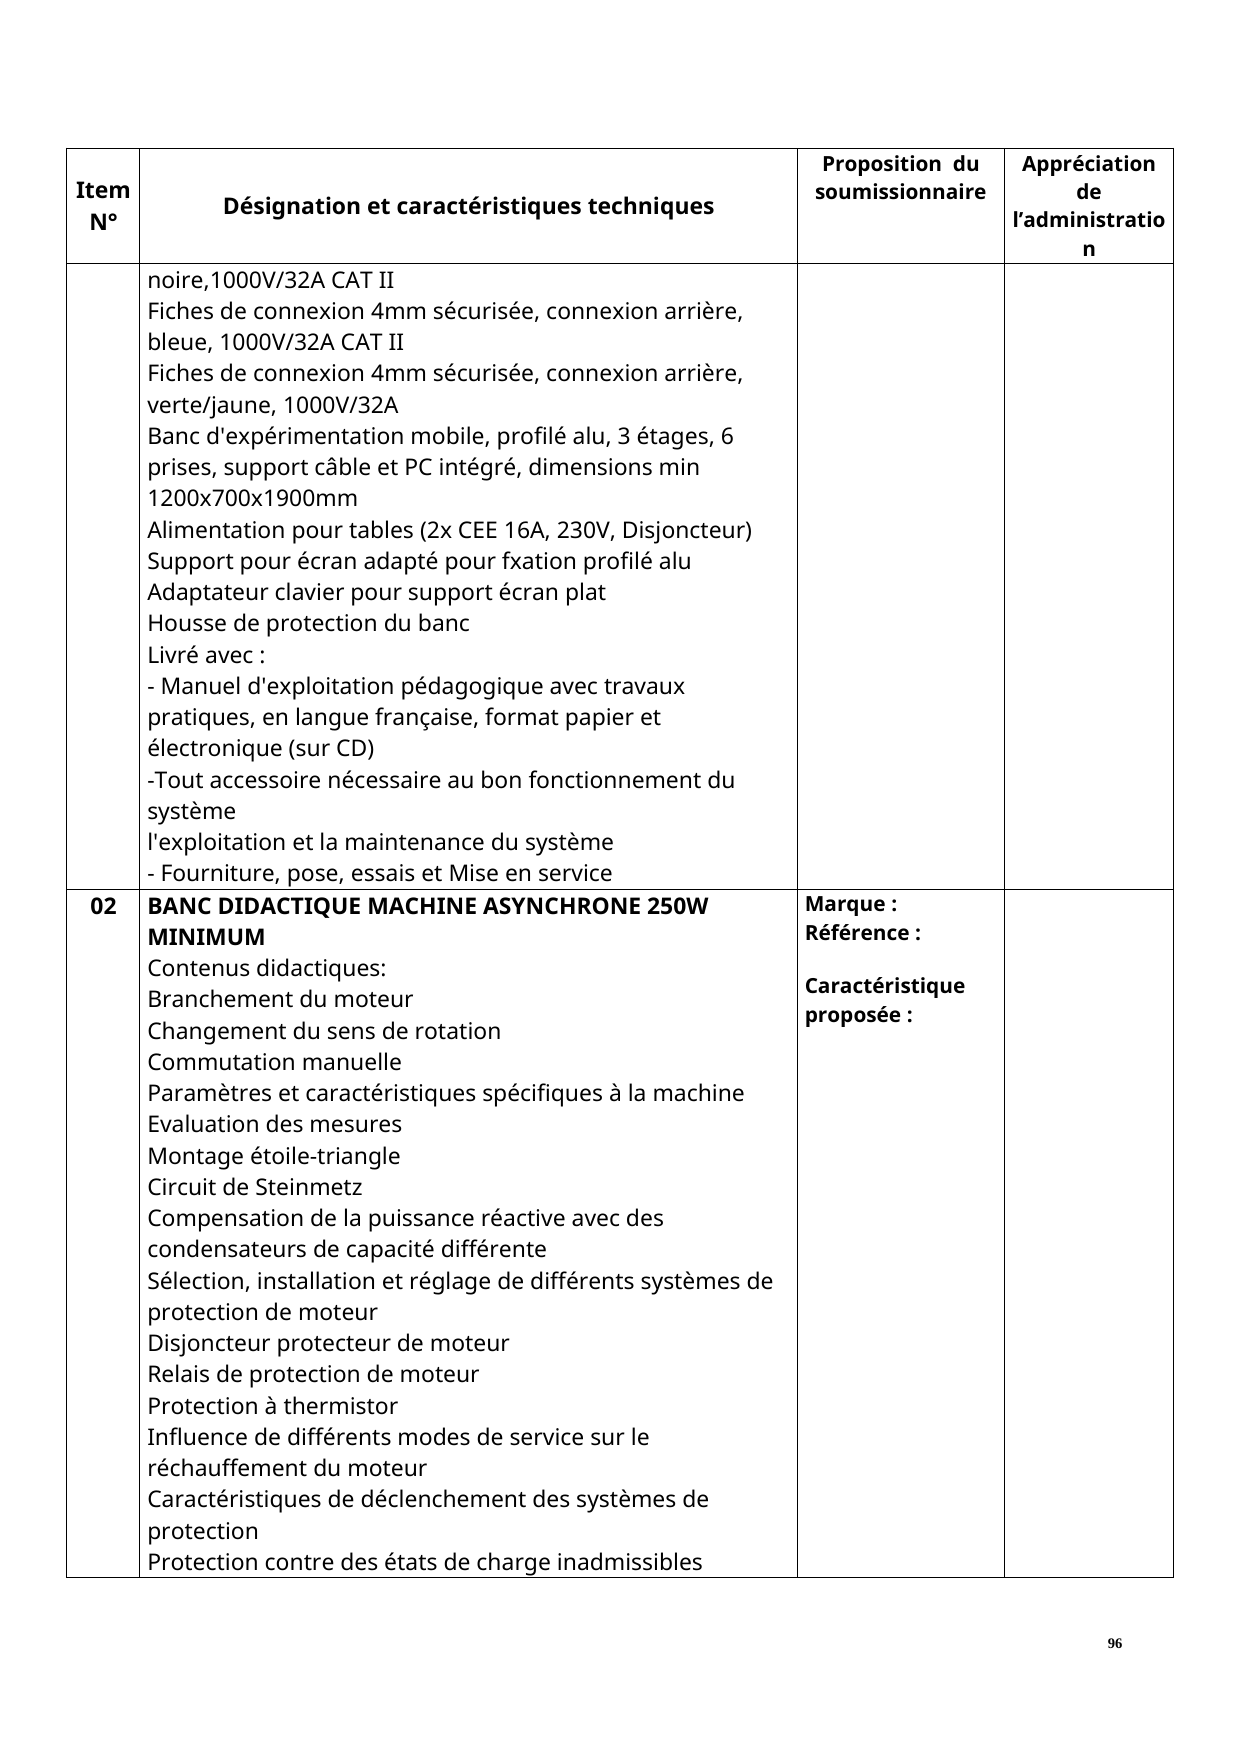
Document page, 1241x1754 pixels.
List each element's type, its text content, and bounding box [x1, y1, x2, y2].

table_header Proposition du soumissionnaire [798, 149, 1004, 262]
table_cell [798, 890, 1004, 1577]
table_header Appréciation de l’administration [1005, 149, 1173, 262]
table_cell 02 [67, 890, 139, 1577]
table_cell [1005, 890, 1173, 1577]
table_header Item N° [67, 149, 139, 262]
table_cell [1005, 264, 1173, 888]
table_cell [140, 264, 797, 888]
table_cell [798, 264, 1004, 888]
table_header Désignation et caractéristiques techniques [140, 149, 797, 262]
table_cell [140, 890, 797, 1577]
table_cell 1 [67, 264, 139, 888]
